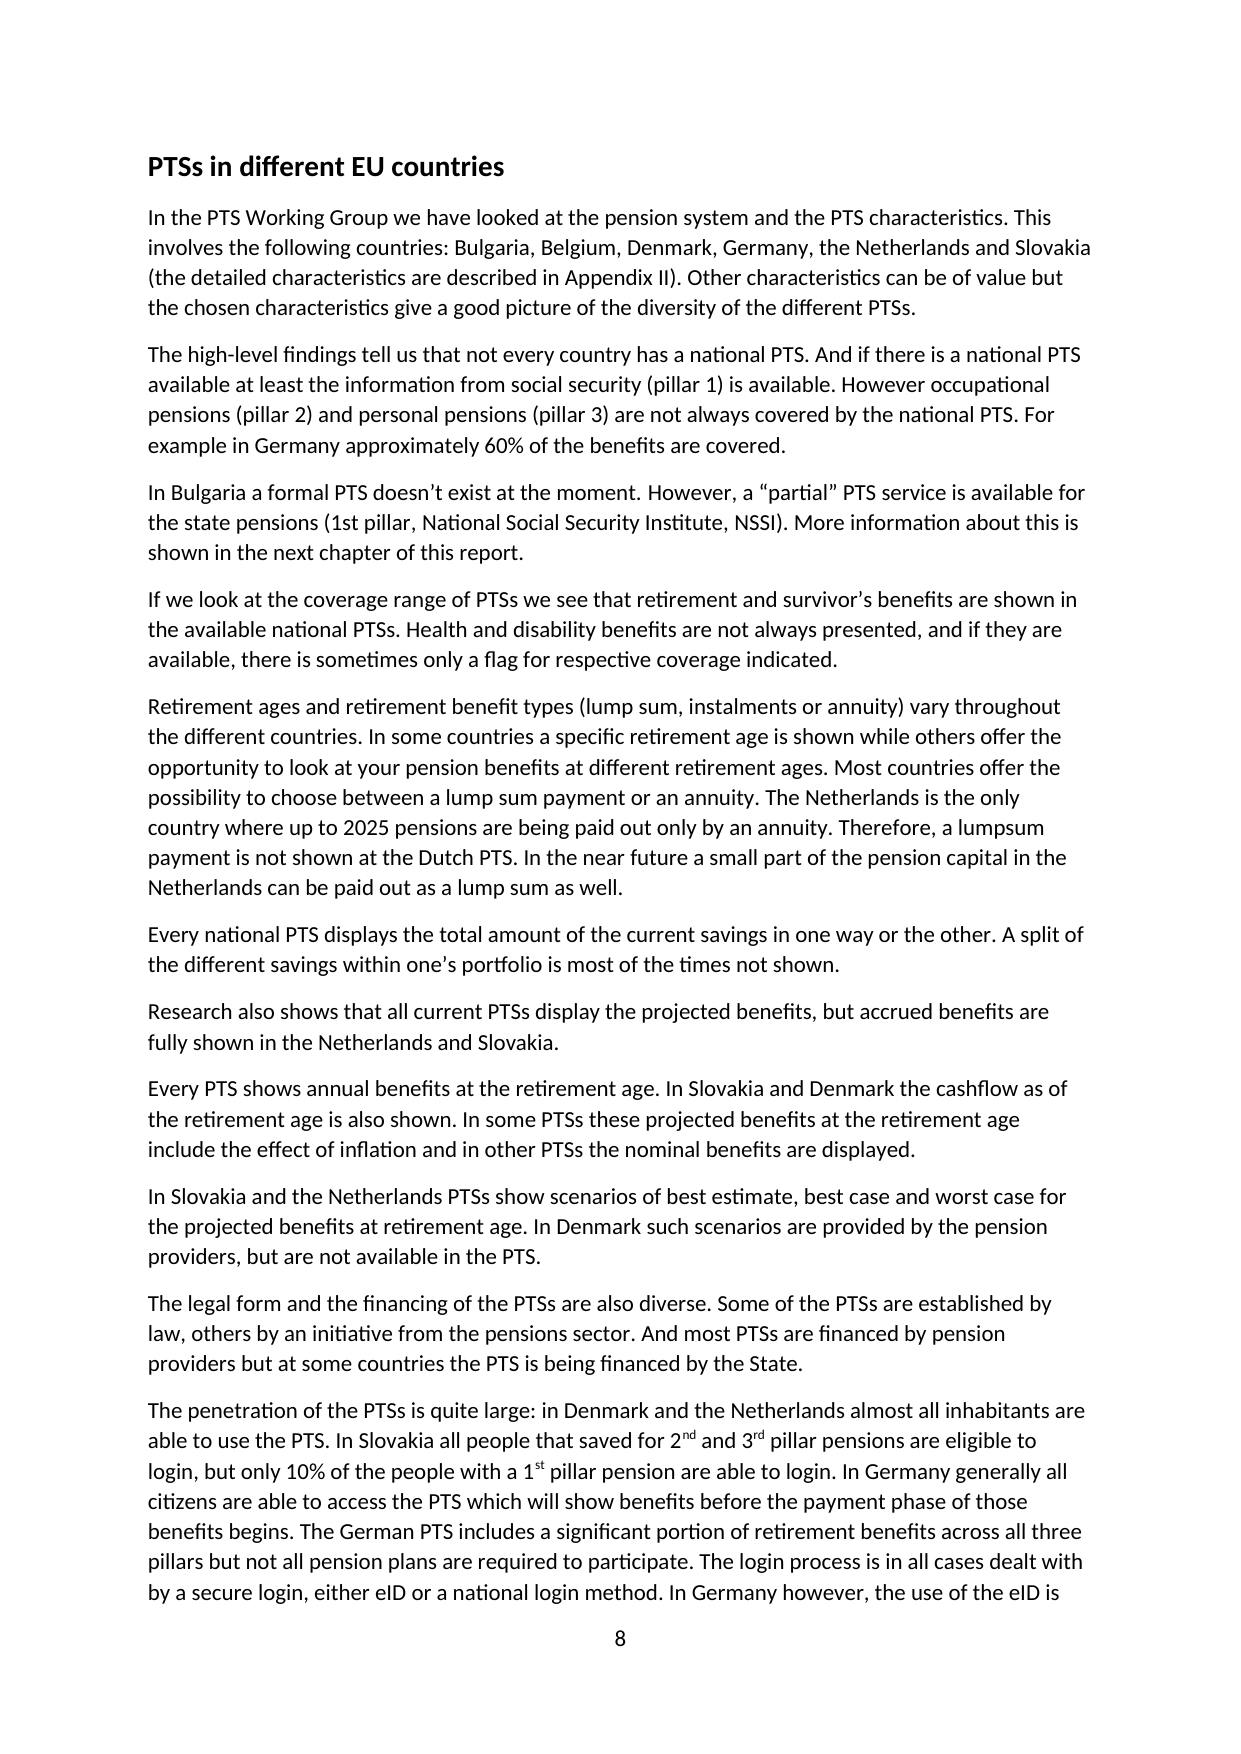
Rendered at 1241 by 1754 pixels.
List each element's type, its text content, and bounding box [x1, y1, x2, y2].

text The legal form and the financing of the PTSs are also diverse. Some of the PTSs are established by law, others by an initiative from the pensions sector. And most PTSs are financed by pension providers but at some countries the PTS is being financed by the State. [148, 1289, 1093, 1378]
text Research also shows that all current PTSs display the projected benefits, but accrued benefits are fully shown in the Netherlands and Slovakia. [148, 997, 1093, 1056]
text Retirement ages and retirement benefit types (lump sum, instalments or annuity) vary throughout the different countries. In some countries a specific retirement age is shown while others offer the opportunity to look at your pension benefits at different retirement ages. Most countries offer the possibility to choose between a lump sum payment or an annuity. The Netherlands is the only country where up to 2025 pensions are being paid out only by an annuity. Therefore, a lumpsum payment is not shown at the Dutch PTS. In the near future a small part of the pension capital in the Netherlands can be paid out as a lump sum as well. [148, 692, 1093, 902]
text In the PTS Working Group we have looked at the pension system and the PTS characteristics. This involves the following countries: Bulgaria, Belgium, Denmark, Germany, the Netherlands and Slovakia (the detailed characteristics are described in Appendix II). Other characteristics can be of value but the chosen characteristics give a good picture of the diversity of the different PTSs. [148, 203, 1093, 321]
text In Bulgaria a formal PTS doesn’t exist at the moment. However, a “partial” PTS service is available for the state pensions (1st pillar, National Social Security Institute, NSSI). More information about this is shown in the next chapter of this report. [148, 478, 1093, 566]
text Every national PTS displays the total amount of the current savings in one way or the other. A split of the different savings within one’s portfolio is most of the times not shown. [148, 920, 1093, 979]
text If we look at the coverage range of PTSs we see that retirement and survivor’s benefits are shown in the available national PTSs. Health and disability benefits are not always presented, and if they are available, there is sometimes only a flag for respective coverage indicated. [148, 585, 1093, 673]
text In Slovakia and the Netherlands PTSs show scenarios of best estimate, best case and worst case for the projected benefits at retirement age. In Denmark such scenarios are provided by the pension providers, but are not available in the PTS. [148, 1182, 1093, 1270]
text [148, 1396, 1093, 1606]
text The high-level findings tell us that not every country has a national PTS. And if there is a national PTS available at least the information from social security (pillar 1) is available. However occupational pensions (pillar 2) and personal pensions (pillar 3) are not always covered by the national PTS. For example in Germany approximately 60% of the benefits are covered. [148, 340, 1093, 459]
text Every PTS shows annual benefits at the retirement age. In Slovakia and Denmark the cashflow as of the retirement age is also shown. In some PTSs these projected benefits at the retirement age include the effect of inflation and in other PTSs the nominal benefits are displayed. [148, 1074, 1093, 1163]
text PTSs in different EU countries [148, 148, 1093, 183]
